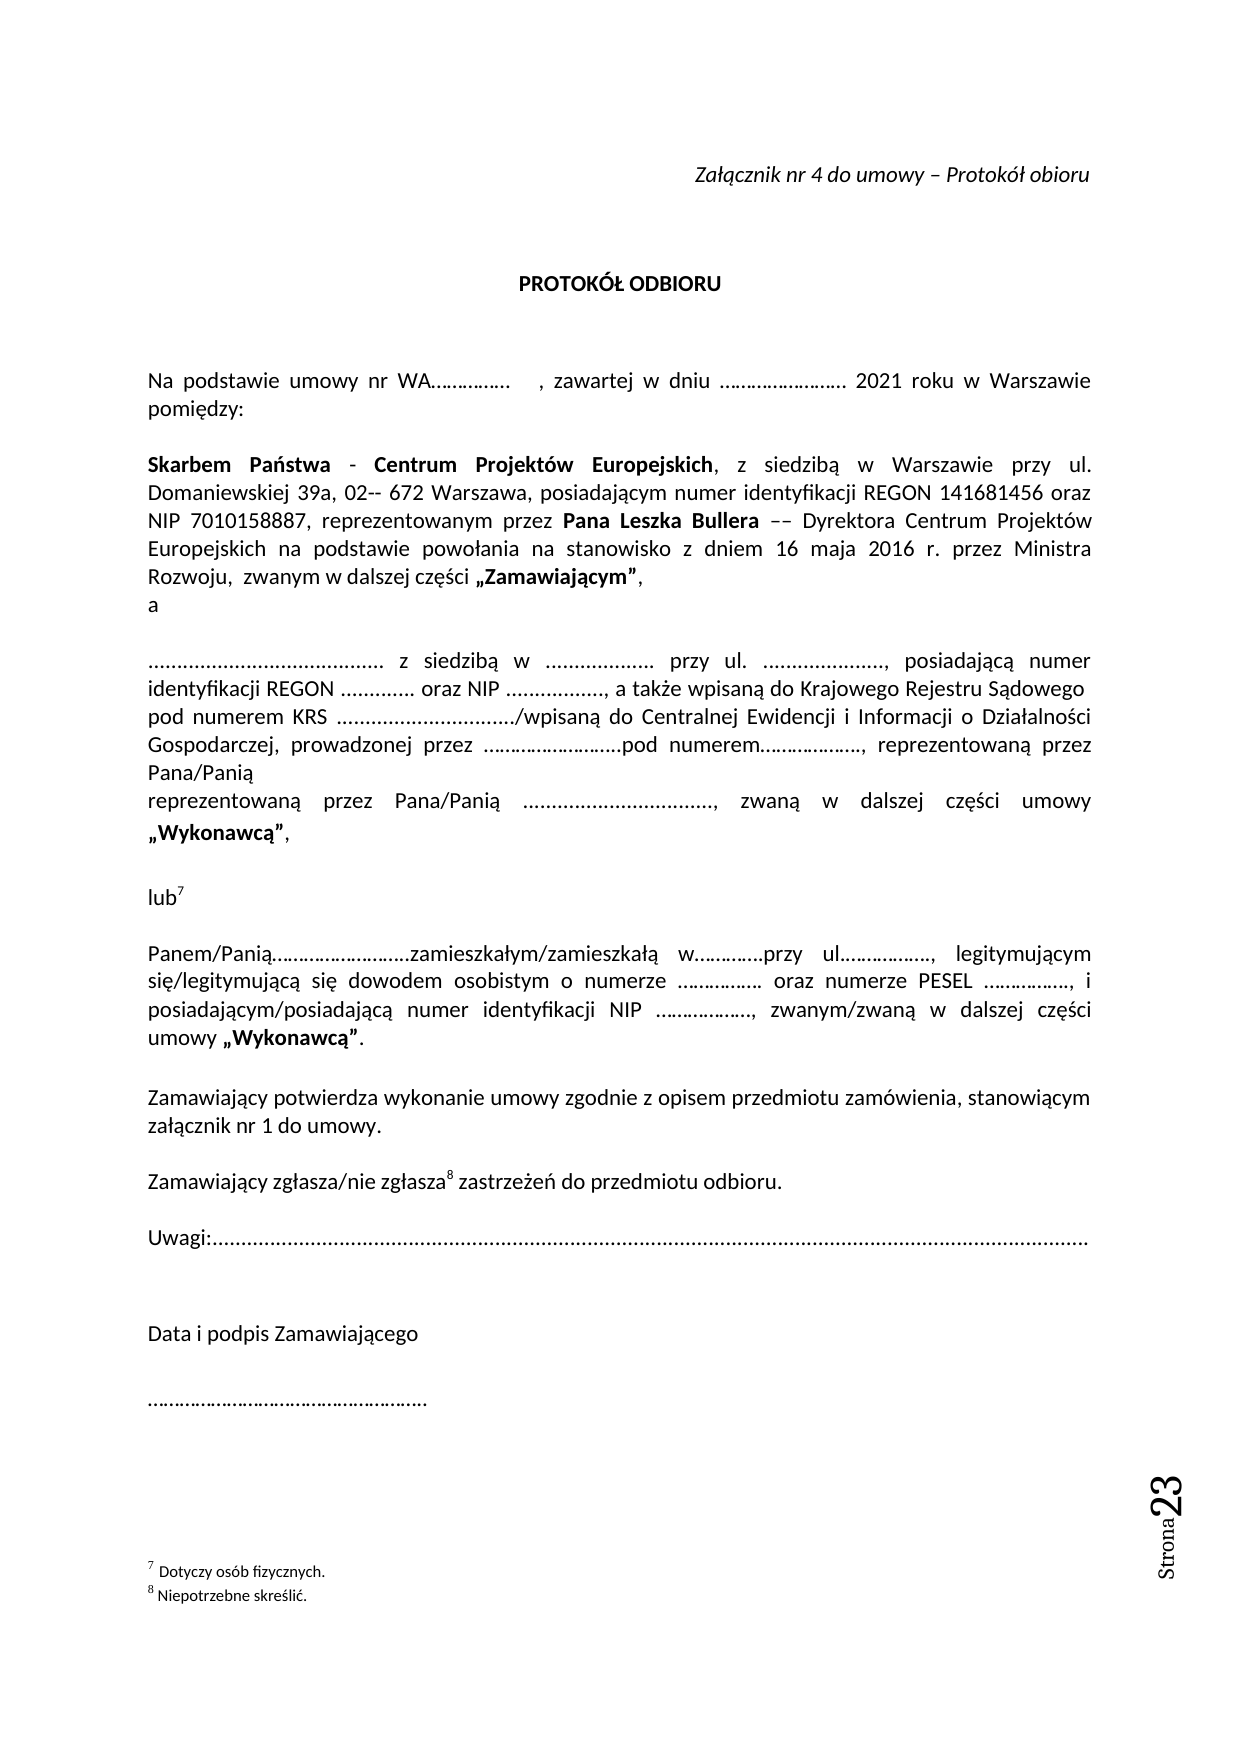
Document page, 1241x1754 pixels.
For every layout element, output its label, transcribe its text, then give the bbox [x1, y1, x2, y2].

text Zamawiający zgłasza/nie zgłasza zastrzeżeń do przedmiotu odbioru. [148, 1167, 1093, 1195]
text Skarbem Państwa - Centrum Projektów Europejskich, z siedzibą w Warszawie przy ul. Domaniewskiej 39a, 02-- 672 Warszawa, posiadającym numer identyfikacji REGON 141681456 oraz NIP 7010158887, reprezentowanym przez Pana Leszka Bullera –– Dyrektora Centrum Projektów Europejskich na podstawie powołania na stanowisko z dniem 16 maja 2016 r. przez Ministra Rozwoju, zwanym w dalszej części „Zamawiającym”, [148, 450, 1093, 590]
text ......................................... z siedzibą w ................... przy ul. ....................., posiadającą numer identyfikacji REGON ............. oraz NIP ................., a także wpisaną do Krajowego Rejestru Sądowego pod numerem KRS .............................../wpisaną do Centralnej Ewidencji i Informacji o Działalności Gospodarczej, prowadzonej przez ……………………..pod numerem………………., reprezentowaną przez Pana/Panią [148, 646, 1093, 786]
text Na podstawie umowy nr WA…………… , zawartej w dniu …………………… 2021 roku w Warszawie pomiędzy: [148, 366, 1093, 422]
text PROTOKÓŁ ODBIORU [148, 269, 1093, 297]
text lub [148, 883, 1093, 911]
text Panem/Panią……………………..zamieszkałym/zamieszkałą w………….przy ul.……………., legitymującym się/legitymującą się dowodem osobistym o numerze ……………. oraz numerze PESEL ……………., i posiadającym/posiadającą numer identyfikacji NIP ………………, zwanym/zwaną w dalszej części umowy „Wykonawcą”. [148, 939, 1093, 1051]
text …………………………………………….. [148, 1384, 1093, 1412]
text Data i podpis Zamawiającego [148, 1319, 1093, 1348]
list Załącznik nr 4 do umowy – Protokół obioru [110, 160, 1093, 188]
text Uwagi:........................................................................................................................................................ [148, 1223, 1093, 1251]
text a [148, 590, 1093, 618]
text reprezentowaną przez Pana/Panią ................................., zwaną w dalszej części umowy „Wykonawcą”, [148, 786, 1093, 846]
text Zamawiający potwierdza wykonanie umowy zgodnie z opisem przedmiotu zamówienia, stanowiącym załącznik nr 1 do umowy. [148, 1083, 1093, 1139]
